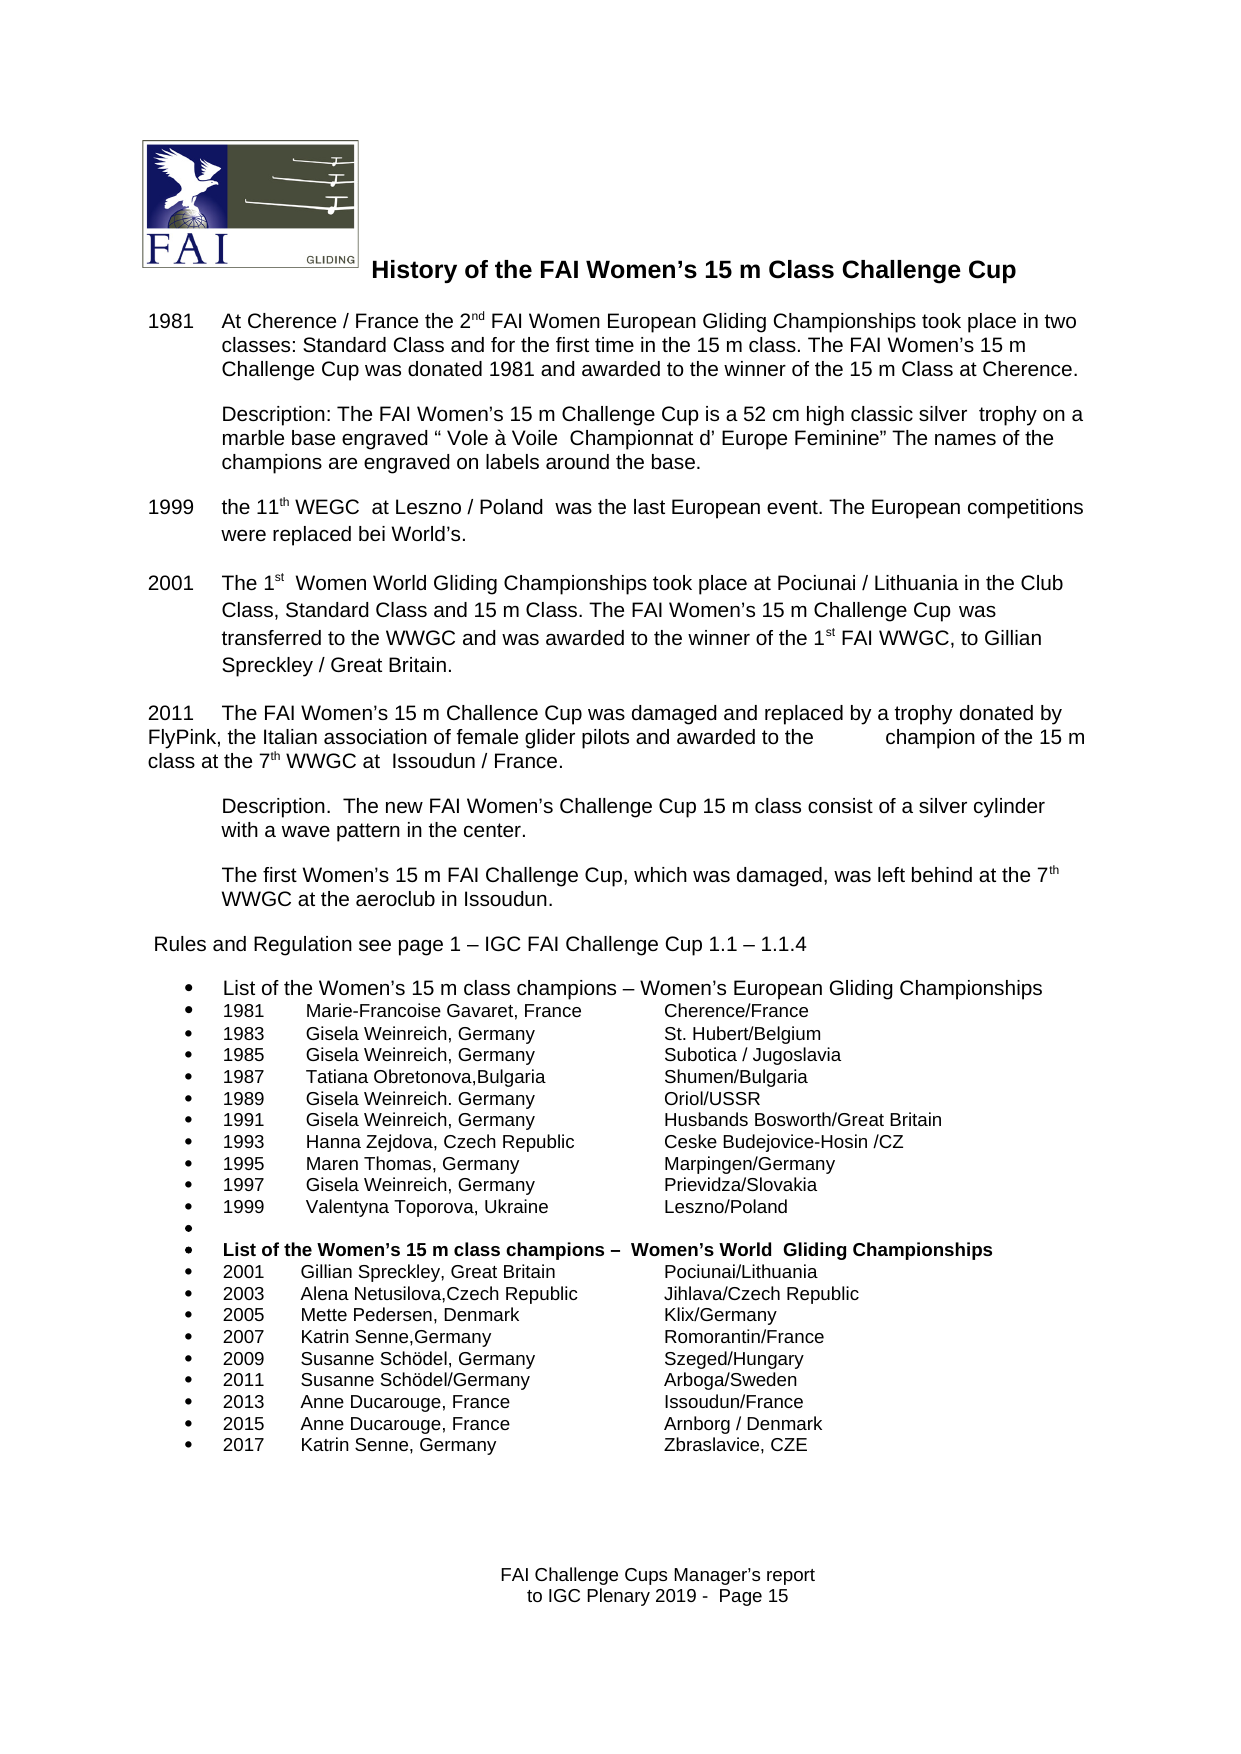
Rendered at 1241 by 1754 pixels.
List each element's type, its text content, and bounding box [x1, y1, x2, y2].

text Description: The FAI Women’s 15 m Challenge Cup is a 52 cm high classic silver trophy on a marble base engraved “ Vole à Voile Championnat d’ Europe Feminine” The names of the champions are engraved on labels around the base. [148, 402, 1093, 474]
text 1981 At Cherence / France the 2nd FAI Women European Gliding Championships took place in two classes: Standard Class and for the first time in the 15 m class. The FAI Women’s 15 m Challenge Cup was donated 1981 and awarded to the winner of the 15 m Class at Cherence. [148, 309, 1093, 381]
list 1995 Maren Thomas, Germany Marpingen/Germany [185, 1152, 1093, 1174]
list FAI Challenge Cups Manager’s report to IGC Plenary 2019 - Page 15 [223, 1563, 1093, 1607]
list 2003 Alena Netusilova,Czech Republic Jihlava/Czech Republic [185, 1282, 1093, 1304]
list 1981 Marie-Francoise Gavaret, France Cherence/France [185, 1000, 1093, 1022]
list 1985 Gisela Weinreich, Germany Subotica / Jugoslavia [185, 1044, 1093, 1066]
list 2013 Anne Ducarouge, France Issoudun/France [185, 1391, 1093, 1412]
text The first Women’s 15 m FAI Challenge Cup, which was damaged, was left behind at the 7th WWGC at the aeroclub in Issoudun. [148, 863, 1093, 911]
list 1991 Gisela Weinreich, Germany Husbands Bosworth/Great Britain [185, 1109, 1093, 1131]
text History of the FAI Women’s 15 m Class Challenge Cup [148, 255, 1093, 284]
list 2005 Mette Pedersen, Denmark Klix/Germany [185, 1304, 1093, 1326]
list 2001 Gillian Spreckley, Great Britain Pociunai/Lithuania [185, 1261, 1093, 1282]
list 1997 Gisela Weinreich, Germany Prievidza/Slovakia [185, 1174, 1093, 1196]
list 2017 Katrin Senne, Germany Zbraslavice, CZE [185, 1434, 1093, 1456]
list 1983 Gisela Weinreich, Germany St. Hubert/Belgium [185, 1022, 1093, 1044]
list List of the Women’s 15 m class champions – Women’s European Gliding Championships [185, 976, 1093, 1000]
text 2001 The 1st Women World Gliding Championships took place at Pociunai / Lithuania in the Club Class, Standard Class and 15 m Class. The FAI Women’s 15 m Challenge Cup was transferred to the WWGC and was awarded to the winner of the 1st FAI WWGC, to Gillian Spreckley / Great Britain. [148, 570, 1093, 677]
list 1989 Gisela Weinreich. Germany Oriol/USSR [185, 1087, 1093, 1109]
text Rules and Regulation see page 1 – IGC FAI Challenge Cup 1.1 – 1.1.4 [148, 931, 1093, 955]
list 2007 Katrin Senne,Germany Romorantin/France [185, 1326, 1093, 1347]
picture [142, 140, 360, 268]
text 2011 The FAI Women’s 15 m Challence Cup was damaged and replaced by a trophy donated by FlyPink, the Italian association of female glider pilots and awarded to the champion of the 15 m class at the 7th WWGC at Issoudun / France. [148, 701, 1093, 773]
list 2015 Anne Ducarouge, France Arnborg / Denmark [185, 1412, 1093, 1434]
text Description. The new FAI Women’s Challenge Cup 15 m class consist of a silver cylinder with a wave pattern in the center. [148, 794, 1093, 842]
list 1999 Valentyna Toporova, Ukraine Leszno/Poland [185, 1196, 1093, 1217]
list 2009 Susanne Schödel, Germany Szeged/Hungary [185, 1347, 1093, 1369]
text 1999 the 11th WEGC at Leszno / Poland was the last European event. The European competitions were replaced bei World’s. [148, 494, 1093, 546]
list 1993 Hanna Zejdova, Czech Republic Ceske Budejovice-Hosin /CZ [185, 1131, 1093, 1152]
list 1987 Tatiana Obretonova,Bulgaria Shumen/Bulgaria [185, 1066, 1093, 1087]
list 2011 Susanne Schödel/Germany Arboga/Sweden [185, 1369, 1093, 1391]
list List of the Women’s 15 m class champions – Women’s World Gliding Championships [185, 1239, 1093, 1261]
